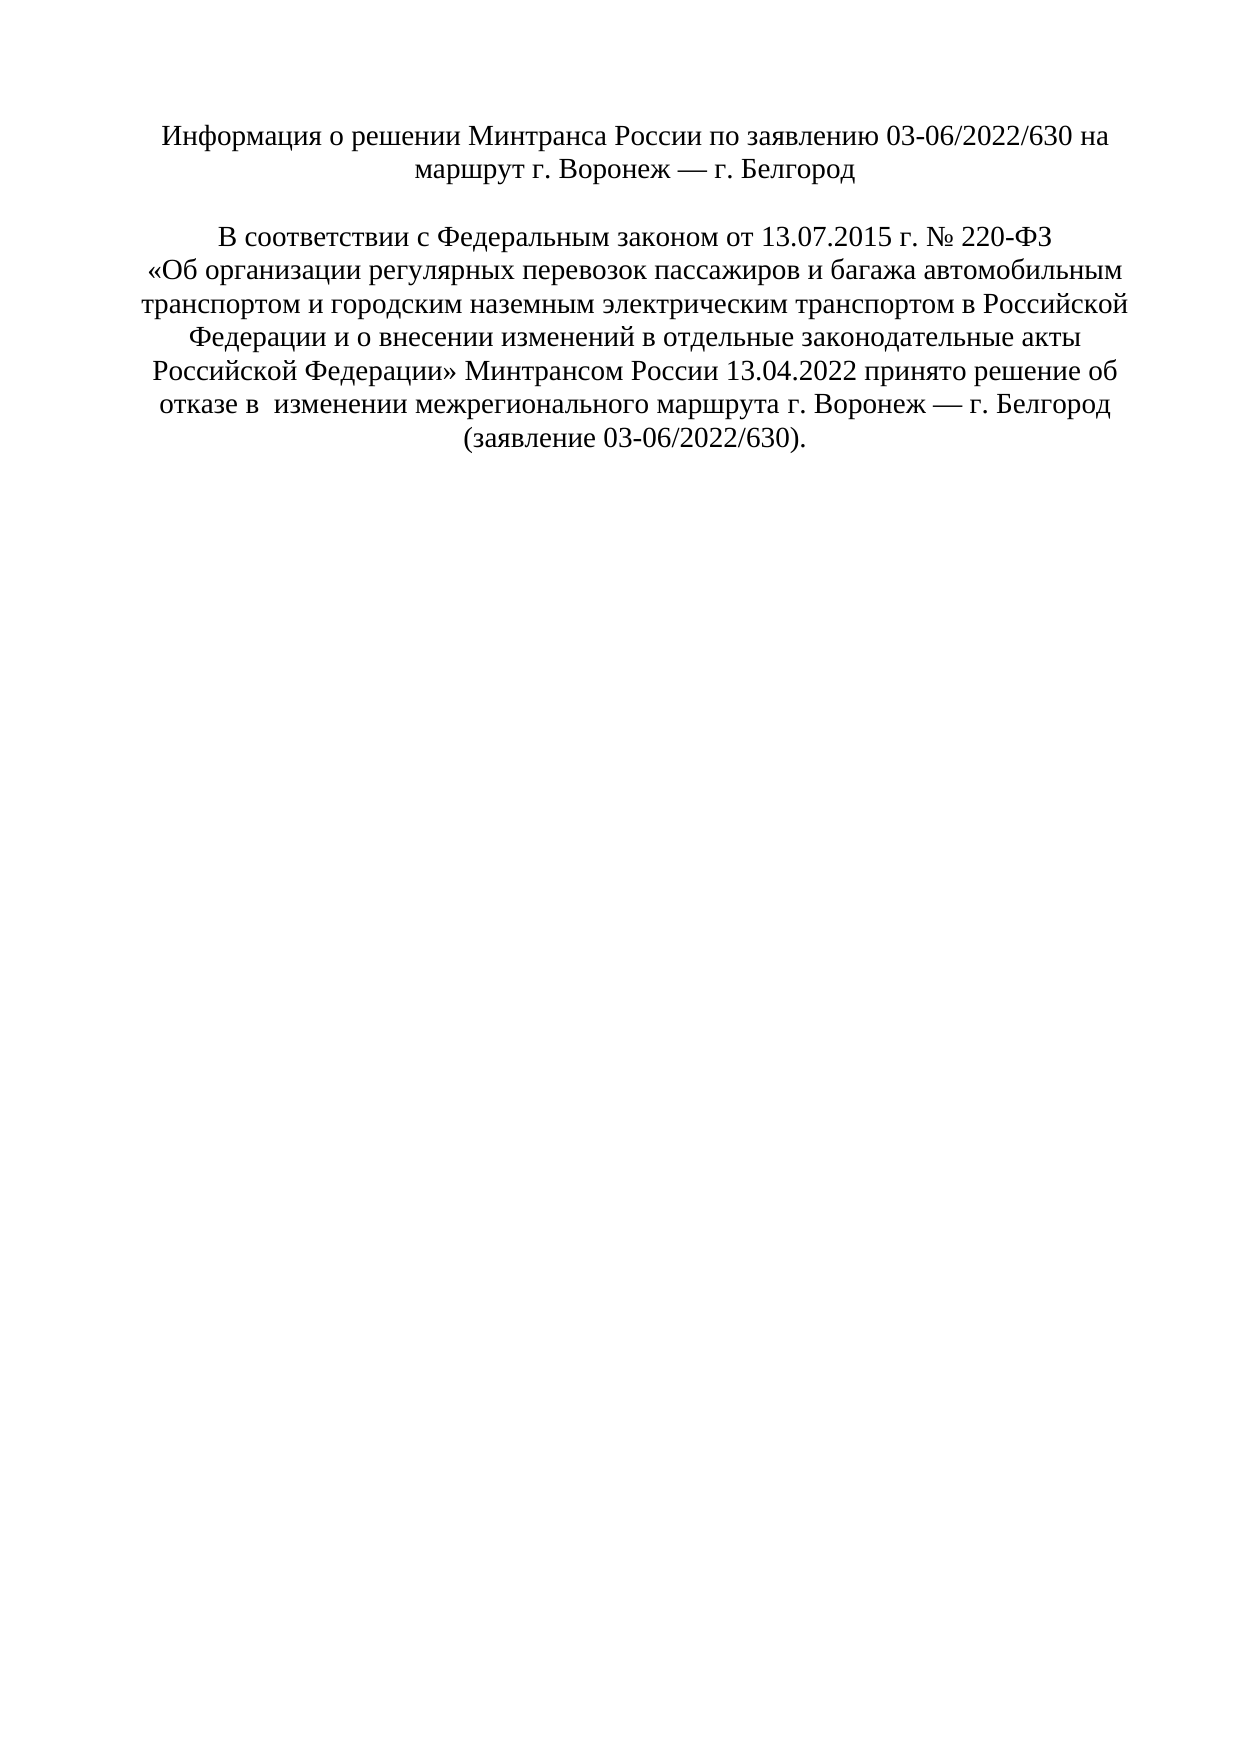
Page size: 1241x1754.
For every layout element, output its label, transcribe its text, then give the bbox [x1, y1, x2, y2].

text Информация о решении Минтранса России по заявлению 03-06/2022/630 на маршрут г. Воронеж — г. Белгород [118, 118, 1152, 185]
text В соответствии с Федеральным законом от 13.07.2015 г. № 220-ФЗ «Об организации регулярных перевозок пассажиров и багажа автомобильным транспортом и городским наземным электрическим транспортом в Российской Федерации и о внесении изменений в отдельные законодательные акты Российской Федерации» Минтрансом России 13.04.2022 принято решение об отказе в изменении межрегионального маршрута г. Воронеж — г. Белгород (заявление 03-06/2022/630). [118, 219, 1152, 453]
